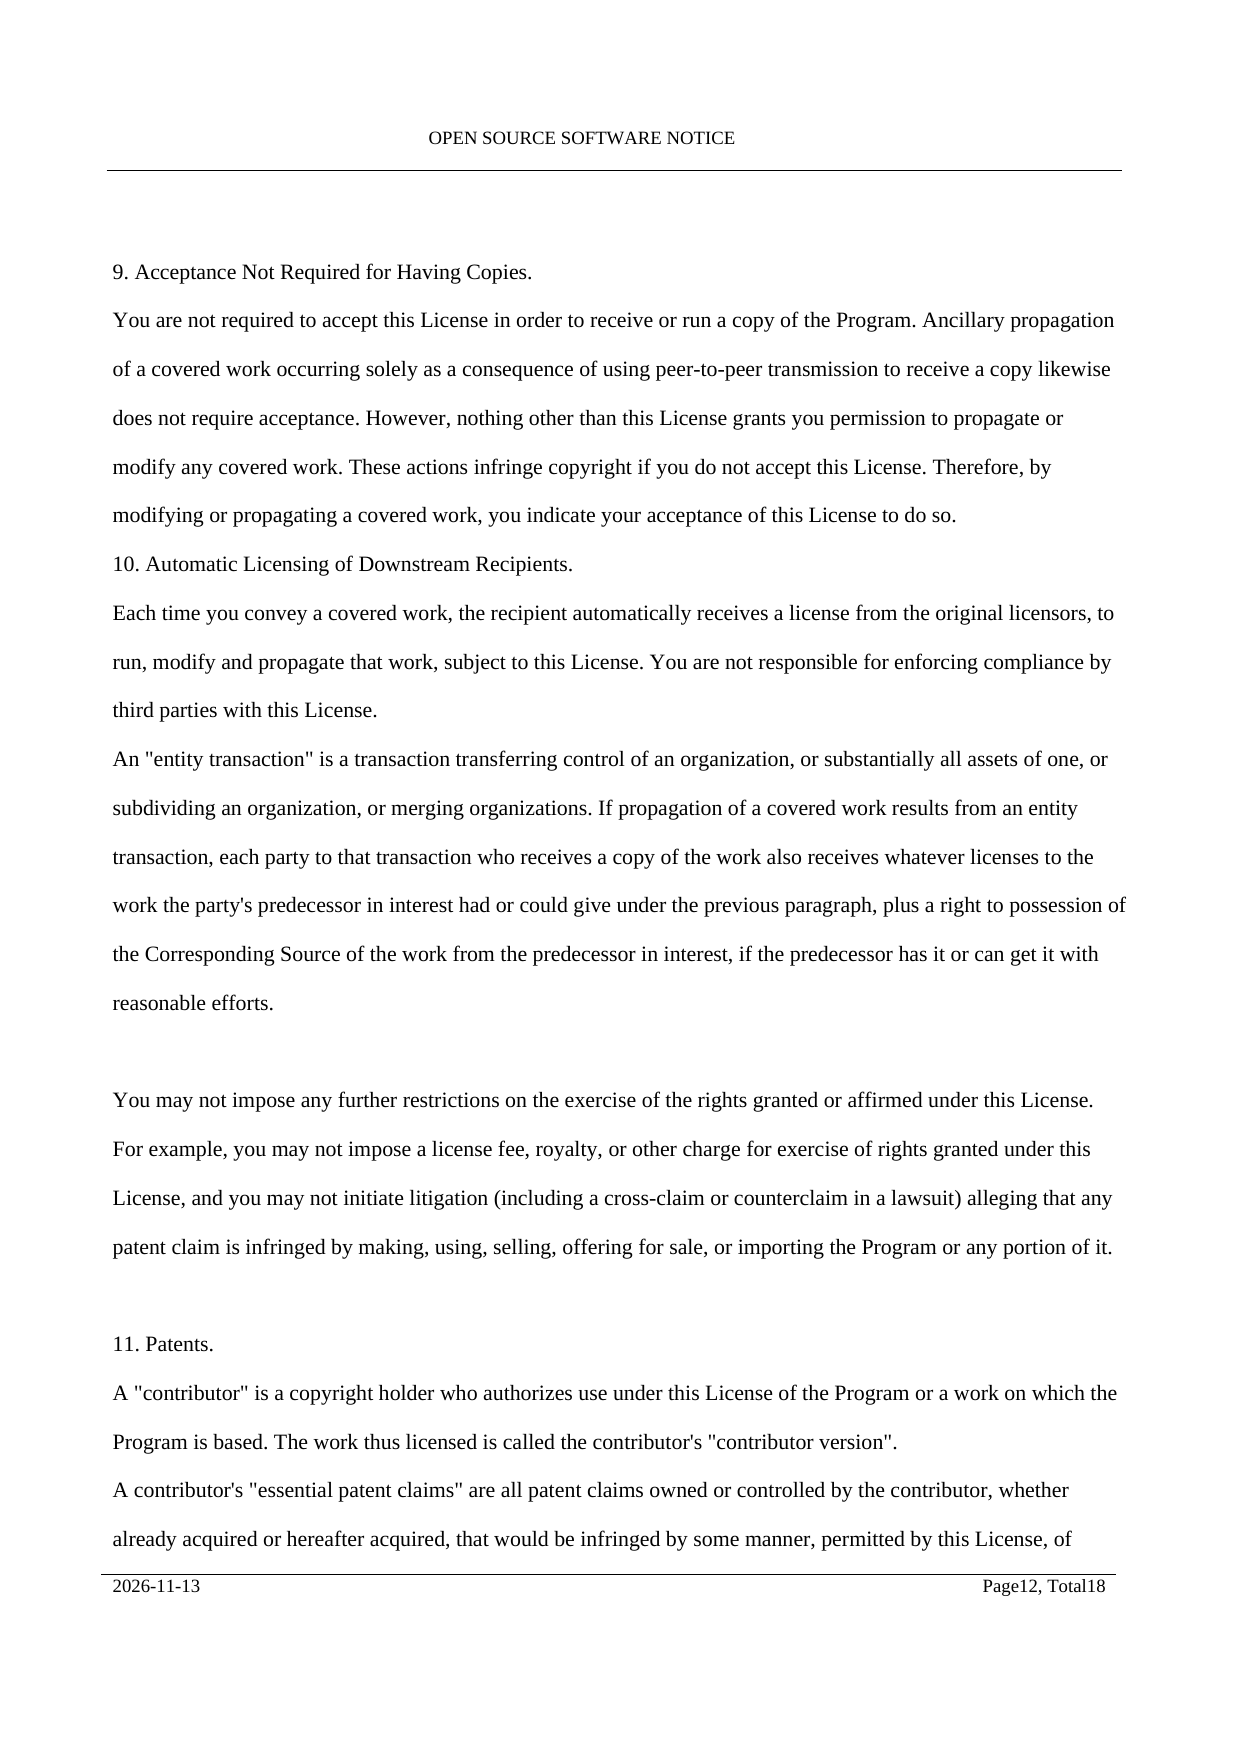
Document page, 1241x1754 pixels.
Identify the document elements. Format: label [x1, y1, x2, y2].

text [112, 206, 1128, 1555]
